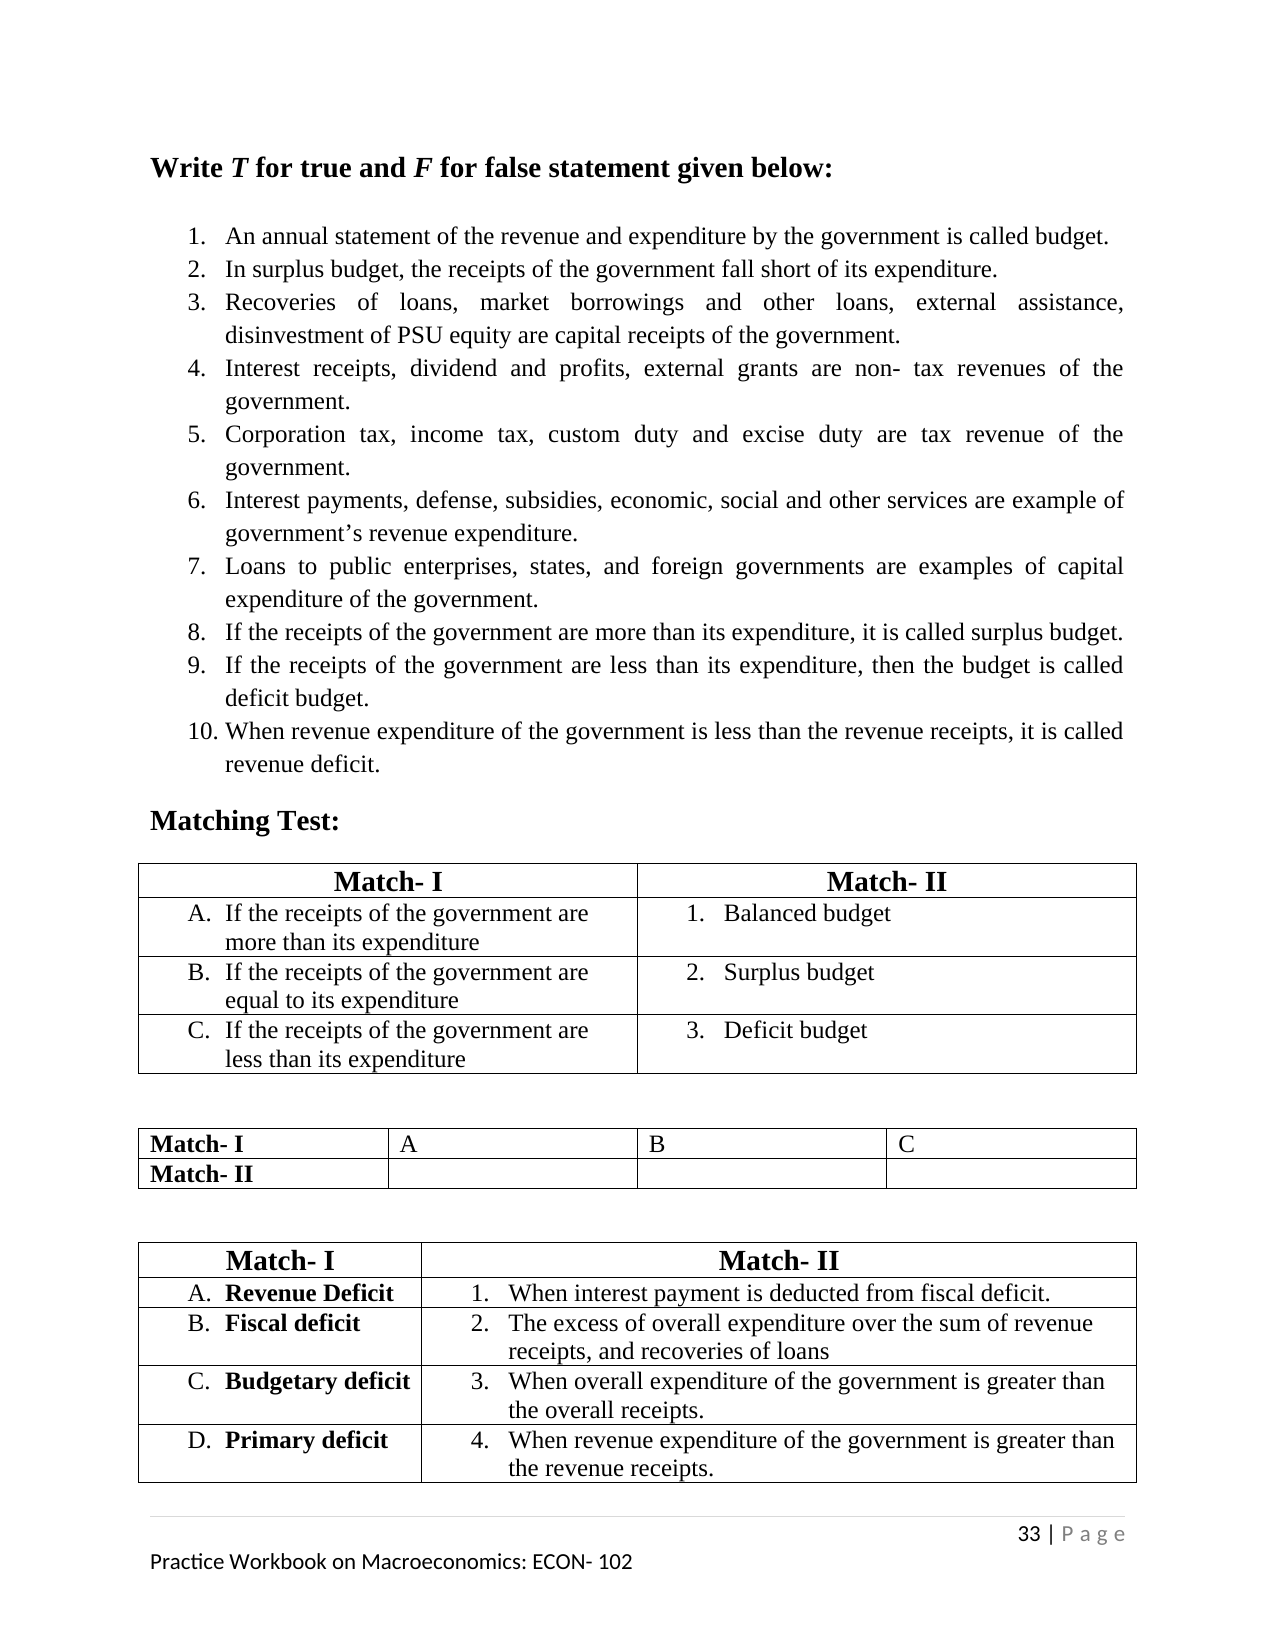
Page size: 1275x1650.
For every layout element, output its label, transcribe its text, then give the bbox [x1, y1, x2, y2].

list Recoveries of loans, market borrowings and other loans, external assistance, disinvestment of PSU equity are capital receipts of the government. [187, 287, 1125, 349]
list Interest receipts, dividend and profits, external grants are non- tax revenues of the government. [187, 353, 1125, 415]
table_cell Surplus budget [638, 957, 1136, 1014]
table_cell Primary deficit [139, 1425, 421, 1482]
table_cell Deficit budget [638, 1015, 1136, 1073]
list An annual statement of the revenue and expenditure by the government is called budget. [187, 221, 1125, 250]
list When revenue expenditure of the government is less than the revenue receipts, it is called revenue deficit. [187, 716, 1125, 778]
table_header Match- II [638, 864, 1136, 897]
table_cell Fiscal deficit [139, 1308, 421, 1365]
table_cell When revenue expenditure of the government is greater than the revenue receipts. [422, 1425, 1136, 1482]
list If the receipts of the government are less than its expenditure, then the budget is called deficit budget. [187, 650, 1125, 712]
table_cell When overall expenditure of the government is greater than the overall receipts. [422, 1366, 1136, 1424]
table_cell [638, 1159, 886, 1187]
list Loans to public enterprises, states, and foreign governments are examples of capital expenditure of the government. [187, 551, 1125, 613]
table_cell [887, 1159, 1136, 1187]
table_header C [887, 1129, 1136, 1158]
text Matching Test: [150, 803, 1125, 837]
table_header Match- II [422, 1243, 1136, 1277]
list Interest payments, defense, subsidies, economic, social and other services are example of government’s revenue expenditure. [187, 485, 1125, 547]
table_header Match- I [139, 864, 637, 897]
table_cell If the receipts of the government are more than its expenditure [139, 898, 637, 956]
table_cell [389, 1159, 637, 1187]
table_header Match- I [139, 1243, 421, 1277]
list Corporation tax, income tax, custom duty and excise duty are tax revenue of the government. [187, 419, 1125, 481]
table_cell Match- II [139, 1159, 388, 1187]
text Write T for true and F for false statement given below: [150, 150, 1125, 183]
table_header Match- I [139, 1129, 388, 1158]
table_cell The excess of overall expenditure over the sum of revenue receipts, and recoveries of loans [422, 1308, 1136, 1365]
table_cell When interest payment is deducted from fiscal deficit. [422, 1278, 1136, 1307]
table_cell Revenue Deficit [139, 1278, 421, 1307]
table_cell Balanced budget [638, 898, 1136, 956]
table_cell Budgetary deficit [139, 1366, 421, 1424]
table_cell If the receipts of the government are equal to its expenditure [139, 957, 637, 1014]
list In surplus budget, the receipts of the government fall short of its expenditure. [187, 254, 1125, 283]
table_header B [638, 1129, 886, 1158]
table_header A [389, 1129, 637, 1158]
table_cell If the receipts of the government are less than its expenditure [139, 1015, 637, 1073]
list If the receipts of the government are more than its expenditure, it is called surplus budget. [187, 617, 1125, 646]
